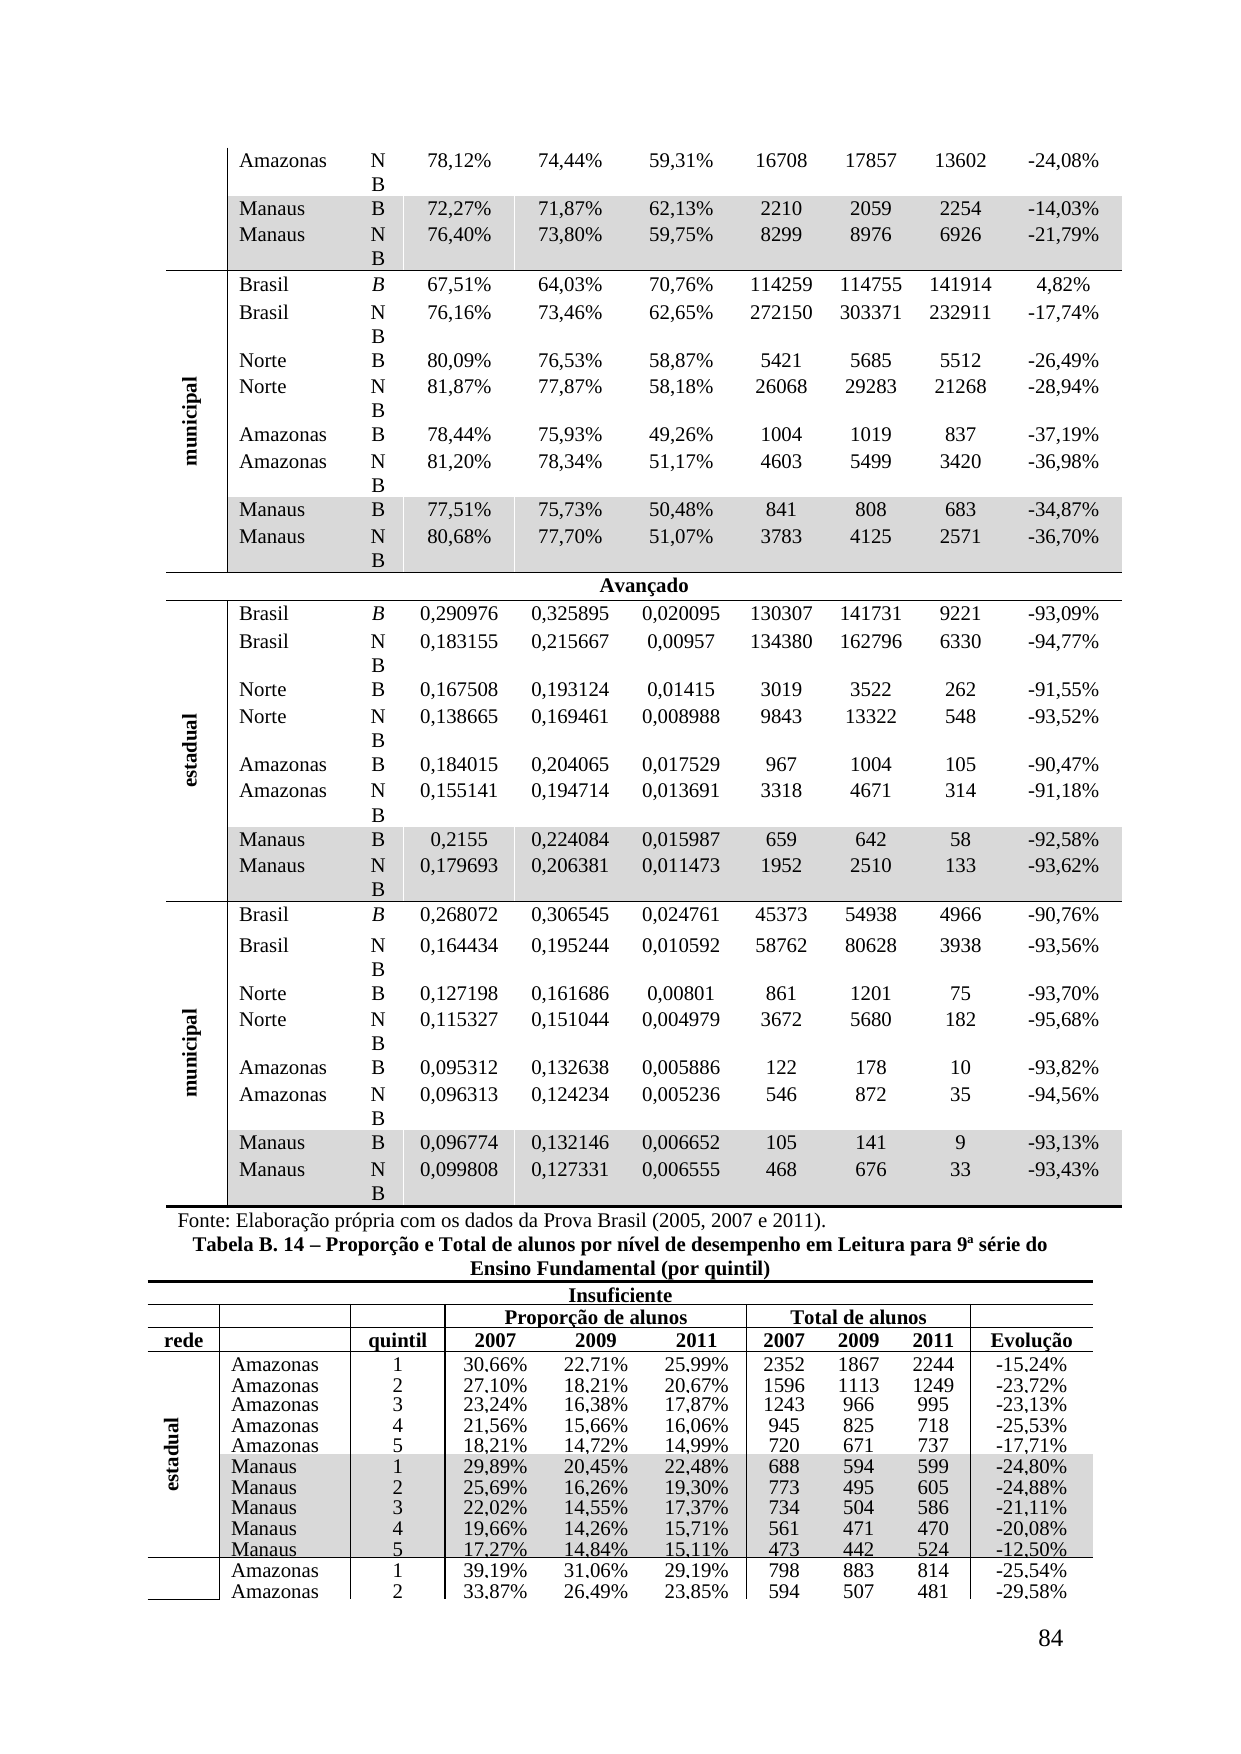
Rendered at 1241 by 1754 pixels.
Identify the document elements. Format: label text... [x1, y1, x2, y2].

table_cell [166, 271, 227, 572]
text Fonte: Elaboração própria com os dados da Prova Brasil (2005, 2007 e 2011). [177, 1208, 1063, 1232]
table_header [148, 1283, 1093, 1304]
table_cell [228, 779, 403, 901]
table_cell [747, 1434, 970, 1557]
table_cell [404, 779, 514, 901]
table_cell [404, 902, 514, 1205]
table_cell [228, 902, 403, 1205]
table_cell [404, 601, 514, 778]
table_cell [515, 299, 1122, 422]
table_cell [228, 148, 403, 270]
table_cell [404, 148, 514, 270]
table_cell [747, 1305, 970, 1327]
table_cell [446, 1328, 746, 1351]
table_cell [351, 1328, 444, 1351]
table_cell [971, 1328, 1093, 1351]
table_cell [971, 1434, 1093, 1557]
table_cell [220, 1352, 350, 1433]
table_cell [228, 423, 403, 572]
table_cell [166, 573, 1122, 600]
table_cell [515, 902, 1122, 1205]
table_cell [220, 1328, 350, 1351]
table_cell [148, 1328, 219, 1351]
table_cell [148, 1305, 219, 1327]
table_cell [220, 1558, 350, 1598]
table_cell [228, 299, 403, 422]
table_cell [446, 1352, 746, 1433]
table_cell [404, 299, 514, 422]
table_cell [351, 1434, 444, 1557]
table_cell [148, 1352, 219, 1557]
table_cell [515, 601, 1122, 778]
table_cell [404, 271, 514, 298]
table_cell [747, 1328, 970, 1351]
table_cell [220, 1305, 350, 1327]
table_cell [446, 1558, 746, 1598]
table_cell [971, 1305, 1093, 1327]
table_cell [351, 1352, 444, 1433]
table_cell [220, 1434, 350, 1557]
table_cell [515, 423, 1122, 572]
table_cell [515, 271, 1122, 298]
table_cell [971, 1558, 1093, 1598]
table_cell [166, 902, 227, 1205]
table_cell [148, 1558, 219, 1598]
text Tabela B. 14 – Proporção e Total de alunos por nível de desempenho em Leitura para 9ª série do Ensino Fundamental (por quintil) [177, 1232, 1063, 1280]
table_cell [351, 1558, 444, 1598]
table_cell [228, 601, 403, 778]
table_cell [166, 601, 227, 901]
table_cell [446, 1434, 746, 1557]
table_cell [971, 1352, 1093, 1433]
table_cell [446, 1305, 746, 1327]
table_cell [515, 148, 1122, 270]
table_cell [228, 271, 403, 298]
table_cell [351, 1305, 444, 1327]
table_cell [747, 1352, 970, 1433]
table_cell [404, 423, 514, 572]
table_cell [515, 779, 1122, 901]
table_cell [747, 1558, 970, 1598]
